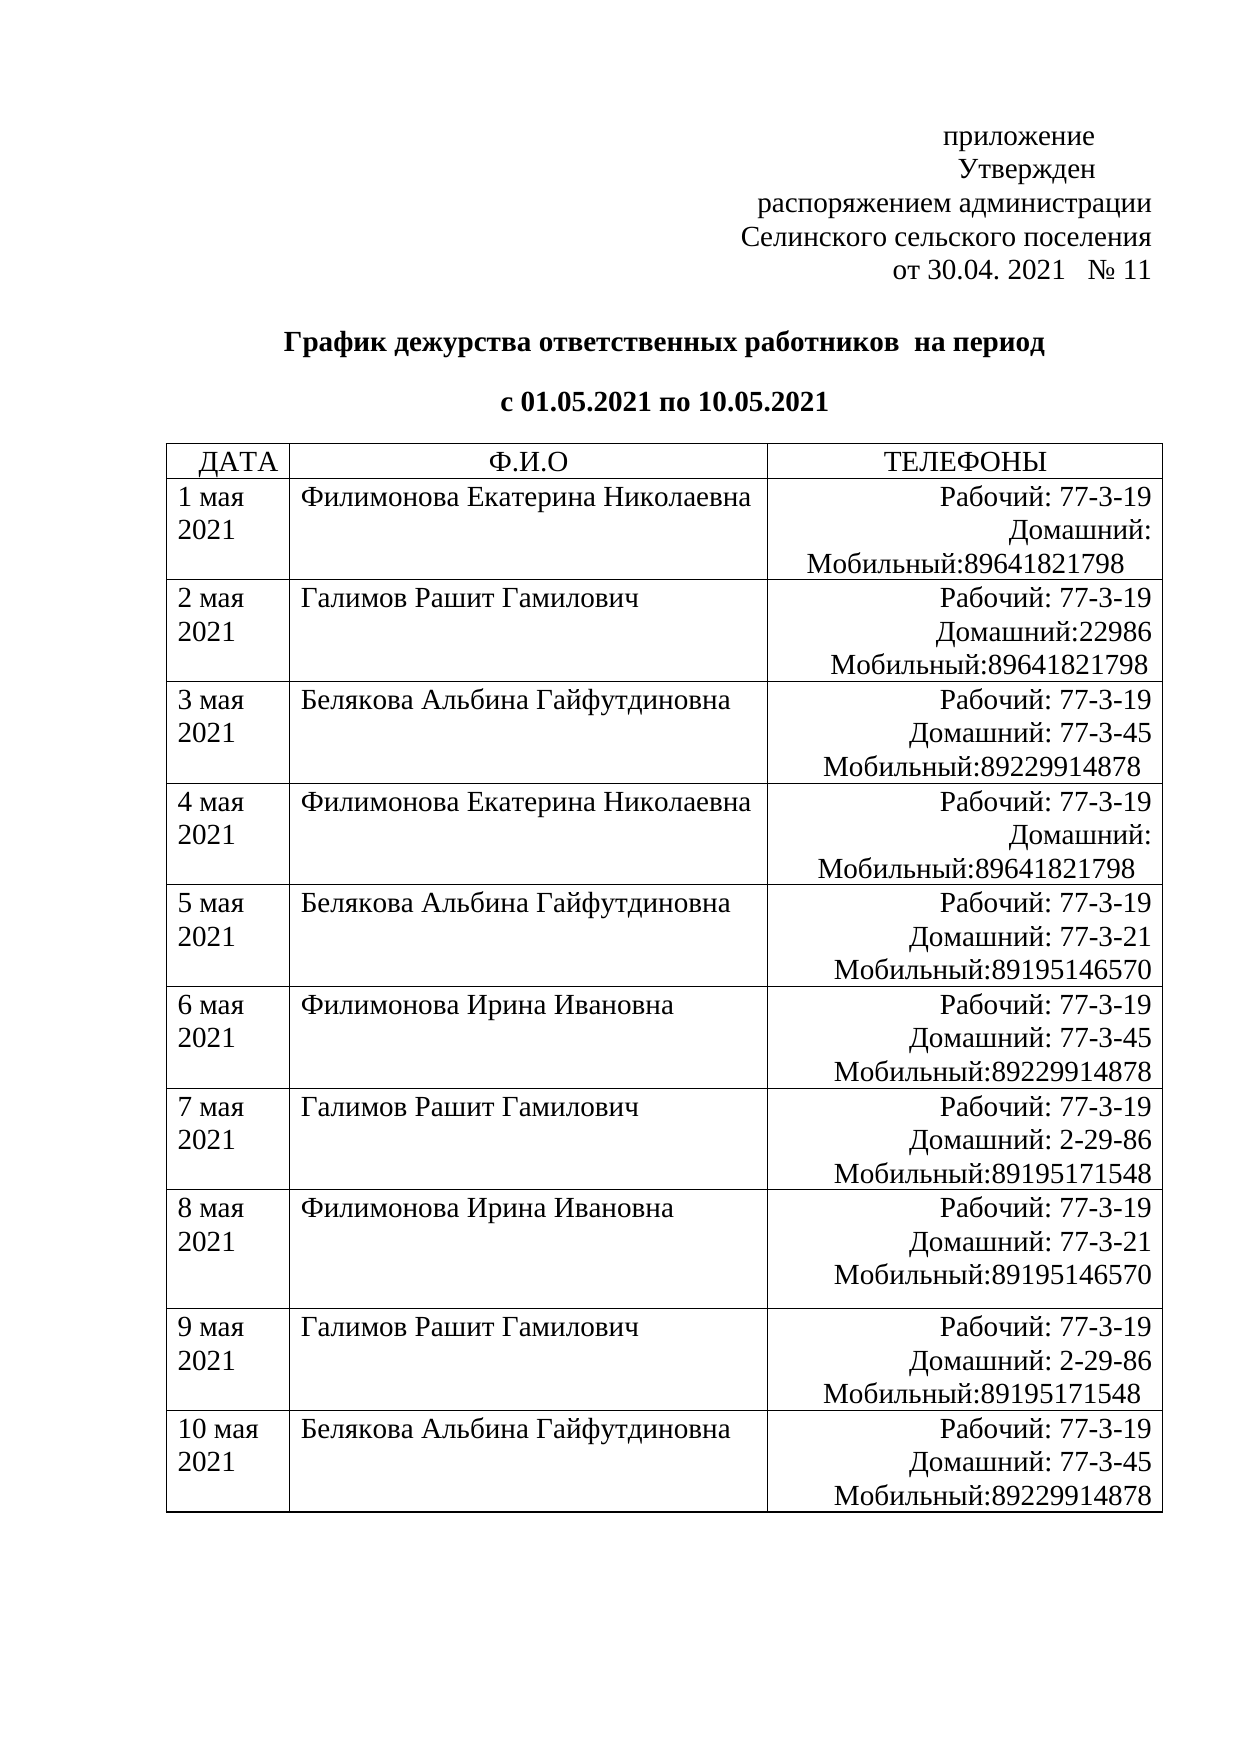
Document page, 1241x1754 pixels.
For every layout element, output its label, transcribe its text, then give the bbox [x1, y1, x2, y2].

table_cell Рабочий: 77-3-19 Домашний: 77-3-45 Мобильный:89229914878 [768, 1411, 1162, 1511]
table_cell 7 мая 2021 [167, 1089, 289, 1189]
table_cell Филимонова Екатерина Николаевна [290, 479, 767, 579]
table_header ТЕЛЕФОНЫ [768, 444, 1162, 478]
table_cell Рабочий: 77-3-19 Домашний: 77-3-45 Мобильный:89229914878 [768, 987, 1162, 1088]
table_cell 1 мая 2021 [167, 479, 289, 579]
table_cell 5 мая 2021 [167, 885, 289, 986]
table_cell Рабочий: 77-3-19 Домашний: 2-29-86 Мобильный:89195171548 [768, 1089, 1162, 1189]
text с 01.05.2021 по 10.05.2021 [177, 384, 1152, 417]
text График дежурства ответственных работников на период [177, 324, 1152, 358]
text приложение [177, 118, 1152, 152]
table_header ДАТА [167, 444, 289, 478]
table_cell 2 мая 2021 [167, 580, 289, 681]
text Утвержден [177, 152, 1152, 185]
table_cell Филимонова Ирина Ивановна [290, 987, 767, 1088]
table_cell Рабочий: 77-3-19 Домашний: 2-29-86 Мобильный:89195171548 [768, 1309, 1162, 1410]
text распоряжением администрации [177, 185, 1152, 219]
table_cell 8 мая 2021 [167, 1190, 289, 1308]
table_cell 9 мая 2021 [167, 1309, 289, 1410]
table_cell 6 мая 2021 [167, 987, 289, 1088]
table_cell 3 мая 2021 [167, 682, 289, 783]
table_cell 4 мая 2021 [167, 784, 289, 884]
table_cell Рабочий: 77-3-19 Домашний: 77-3-45 Мобильный:89229914878 [768, 682, 1162, 783]
table_cell Галимов Рашит Гамилович [290, 1089, 767, 1189]
table_cell Рабочий: 77-3-19 Домашний: Мобильный:89641821798 [768, 479, 1162, 579]
table_cell Рабочий: 77-3-19 Домашний: Мобильный:89641821798 [768, 784, 1162, 884]
table_cell Белякова Альбина Гайфутдиновна [290, 682, 767, 783]
table_cell Рабочий: 77-3-19 Домашний:22986 Мобильный:89641821798 [768, 580, 1162, 681]
table_header Ф.И.О [290, 444, 767, 478]
text Селинского сельского поселения [177, 219, 1152, 252]
table_cell Галимов Рашит Гамилович [290, 1309, 767, 1410]
table_cell Рабочий: 77-3-19 Домашний: 77-3-21 Мобильный:89195146570 [768, 1190, 1162, 1308]
table_cell Филимонова Ирина Ивановна [290, 1190, 767, 1308]
table_cell Рабочий: 77-3-19 Домашний: 77-3-21 Мобильный:89195146570 [768, 885, 1162, 986]
table_cell Галимов Рашит Гамилович [290, 580, 767, 681]
table_cell Белякова Альбина Гайфутдиновна [290, 1411, 767, 1511]
table_cell Белякова Альбина Гайфутдиновна [290, 885, 767, 986]
text от 30.04. 2021 № 11 [177, 252, 1152, 286]
table_cell 10 мая 2021 [167, 1411, 289, 1511]
table_cell Филимонова Екатерина Николаевна [290, 784, 767, 884]
